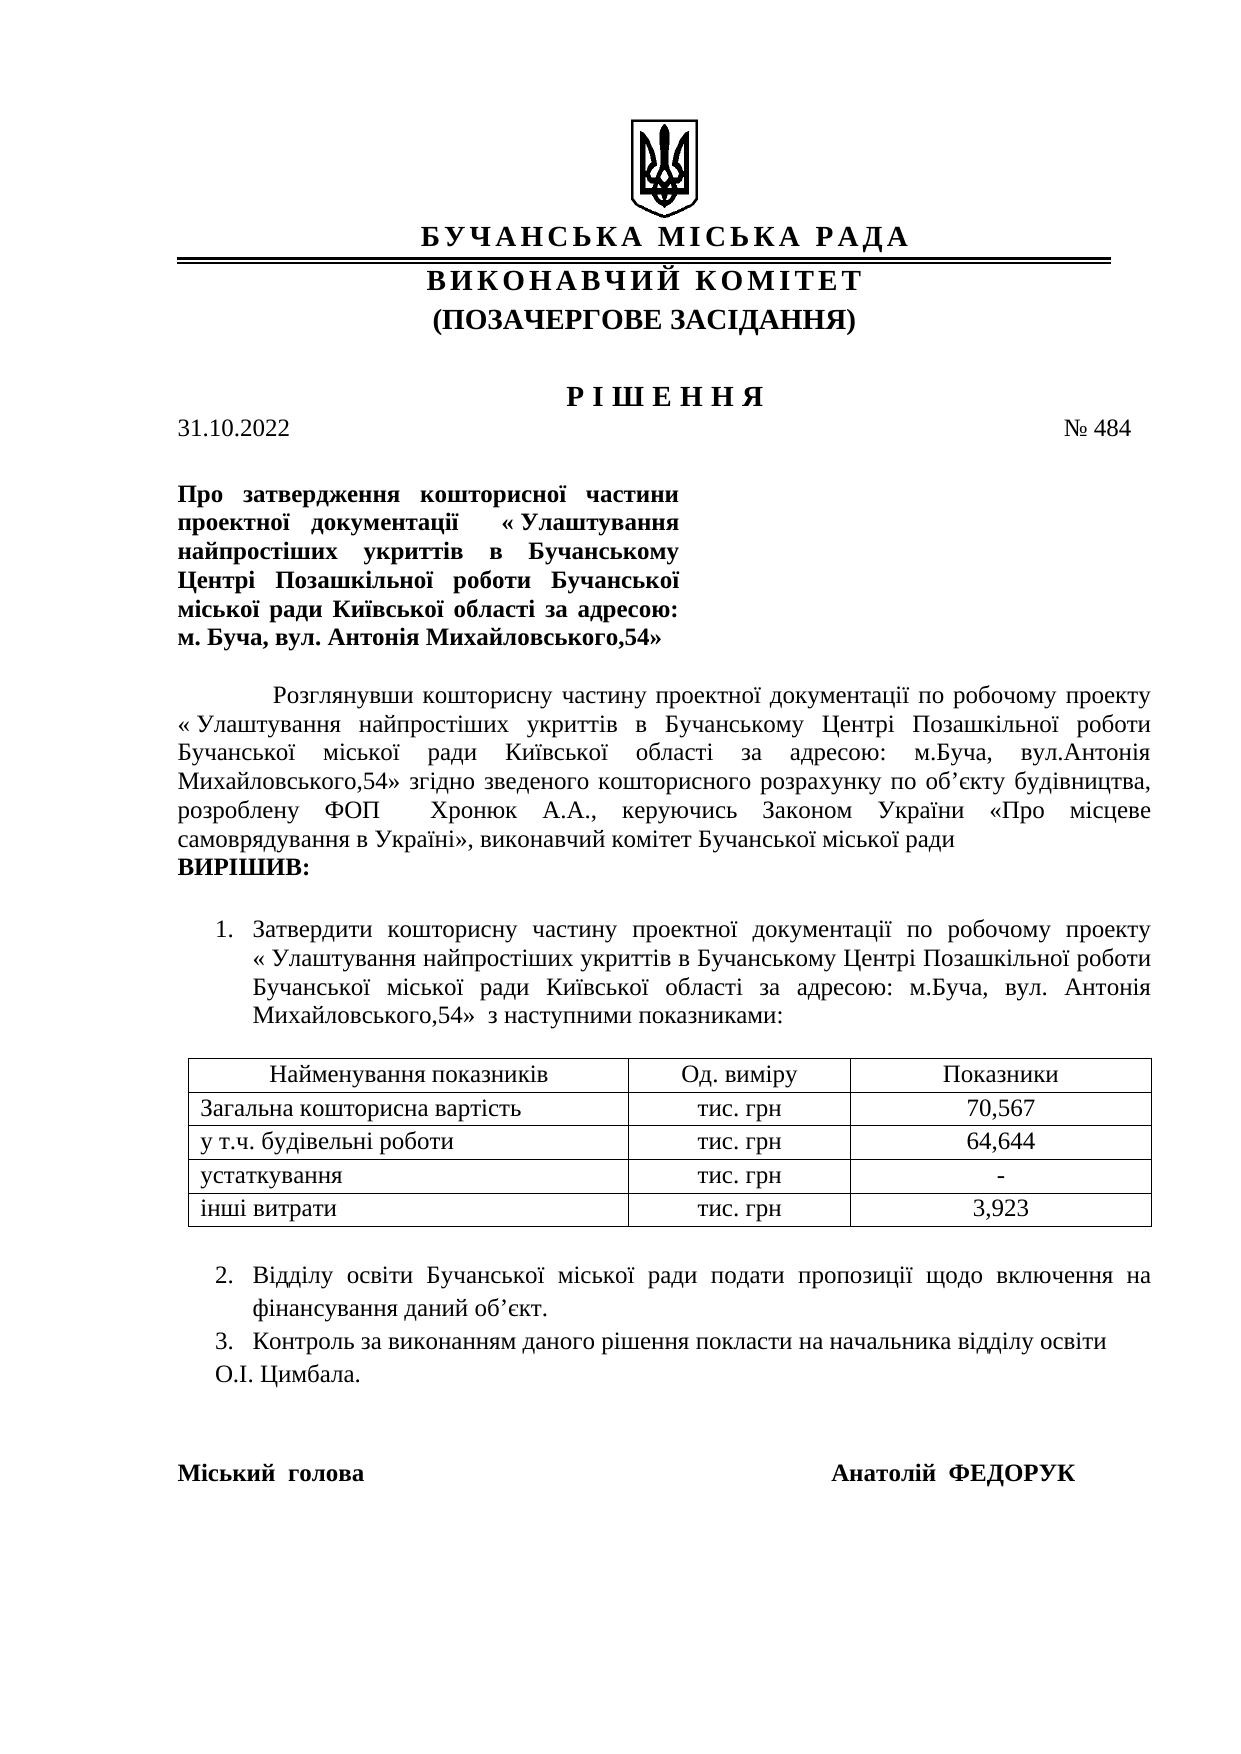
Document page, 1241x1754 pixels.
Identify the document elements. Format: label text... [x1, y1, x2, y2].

table_cell Загальна кошторисна вартість [189, 1093, 628, 1125]
table_cell устаткування [189, 1160, 628, 1192]
list Відділу освіти Бучанської міської ради подати пропозиції щодо включення на фінансування даний об’єкт. [215, 1260, 1152, 1322]
list Затвердити кошторисну частину проектної документації по робочому проекту « Улаштування найпростіших укриттів в Бучанському Центрі Позашкільної роботи Бучанської міської ради Київської області за адресою: м.Буча, вул. Антонія Михайловського,54» з наступними показниками: [215, 914, 1152, 1029]
table_cell інші витрати [189, 1194, 628, 1226]
table_header Од. виміру [629, 1059, 850, 1092]
table_cell у т.ч. будівельні роботи [189, 1126, 628, 1159]
table_header Показники [851, 1059, 1151, 1092]
text ВИРІШИВ: [177, 852, 1152, 881]
text Про затвердження кошторисної частини проектної документації « Улаштування найпростіших укриттів в Бучанському Центрі Позашкільної роботи Бучанської міської ради Київської області за адресою: м. Буча, вул. Антонія Михайловського,54» [177, 479, 679, 651]
table_header ВИКОНАВЧИЙ КОМІТЕТ (ПОЗАЧЕРГОВЕ ЗАСІДАННЯ) [177, 264, 1111, 379]
text БУЧАНСЬКА МІСЬКА РАДА [177, 219, 1152, 252]
table_cell 70,567 [851, 1093, 1151, 1125]
list О.І. Цимбала. [215, 1359, 1152, 1388]
table_header Найменування показників [189, 1059, 628, 1092]
table_cell тис. грн [629, 1093, 850, 1125]
table_cell - [851, 1160, 1151, 1192]
subtitle 31.10.2022 № 484 [177, 413, 1152, 441]
list Контроль за виконанням даного рішення покласти на начальника відділу освіти [215, 1326, 1152, 1355]
text Розглянувши кошторисну частину проектної документації по робочому проекту « Улаштування найпростіших укриттів в Бучанському Центрі Позашкільної роботи Бучанської міської ради Київської області за адресою: м.Буча, вул.Антонія Михайловського,54» згідно зведеного кошторисного розрахунку по об’єкту будівництва, розроблену ФОП Хронюк А.А., керуючись Законом України «Про місцеве самоврядування в Україні», виконавчий комітет Бучанської міської ради [177, 680, 1152, 852]
text РІШЕННЯ [177, 379, 1152, 413]
table_cell тис. грн [629, 1194, 850, 1226]
table_cell тис. грн [629, 1160, 850, 1192]
table_cell тис. грн [629, 1126, 850, 1159]
text Міський голова Анатолій ФЕДОРУК [177, 1458, 1152, 1487]
table_cell 3,923 [851, 1194, 1151, 1226]
table_cell 64,644 [851, 1126, 1151, 1159]
picture [629, 118, 700, 219]
